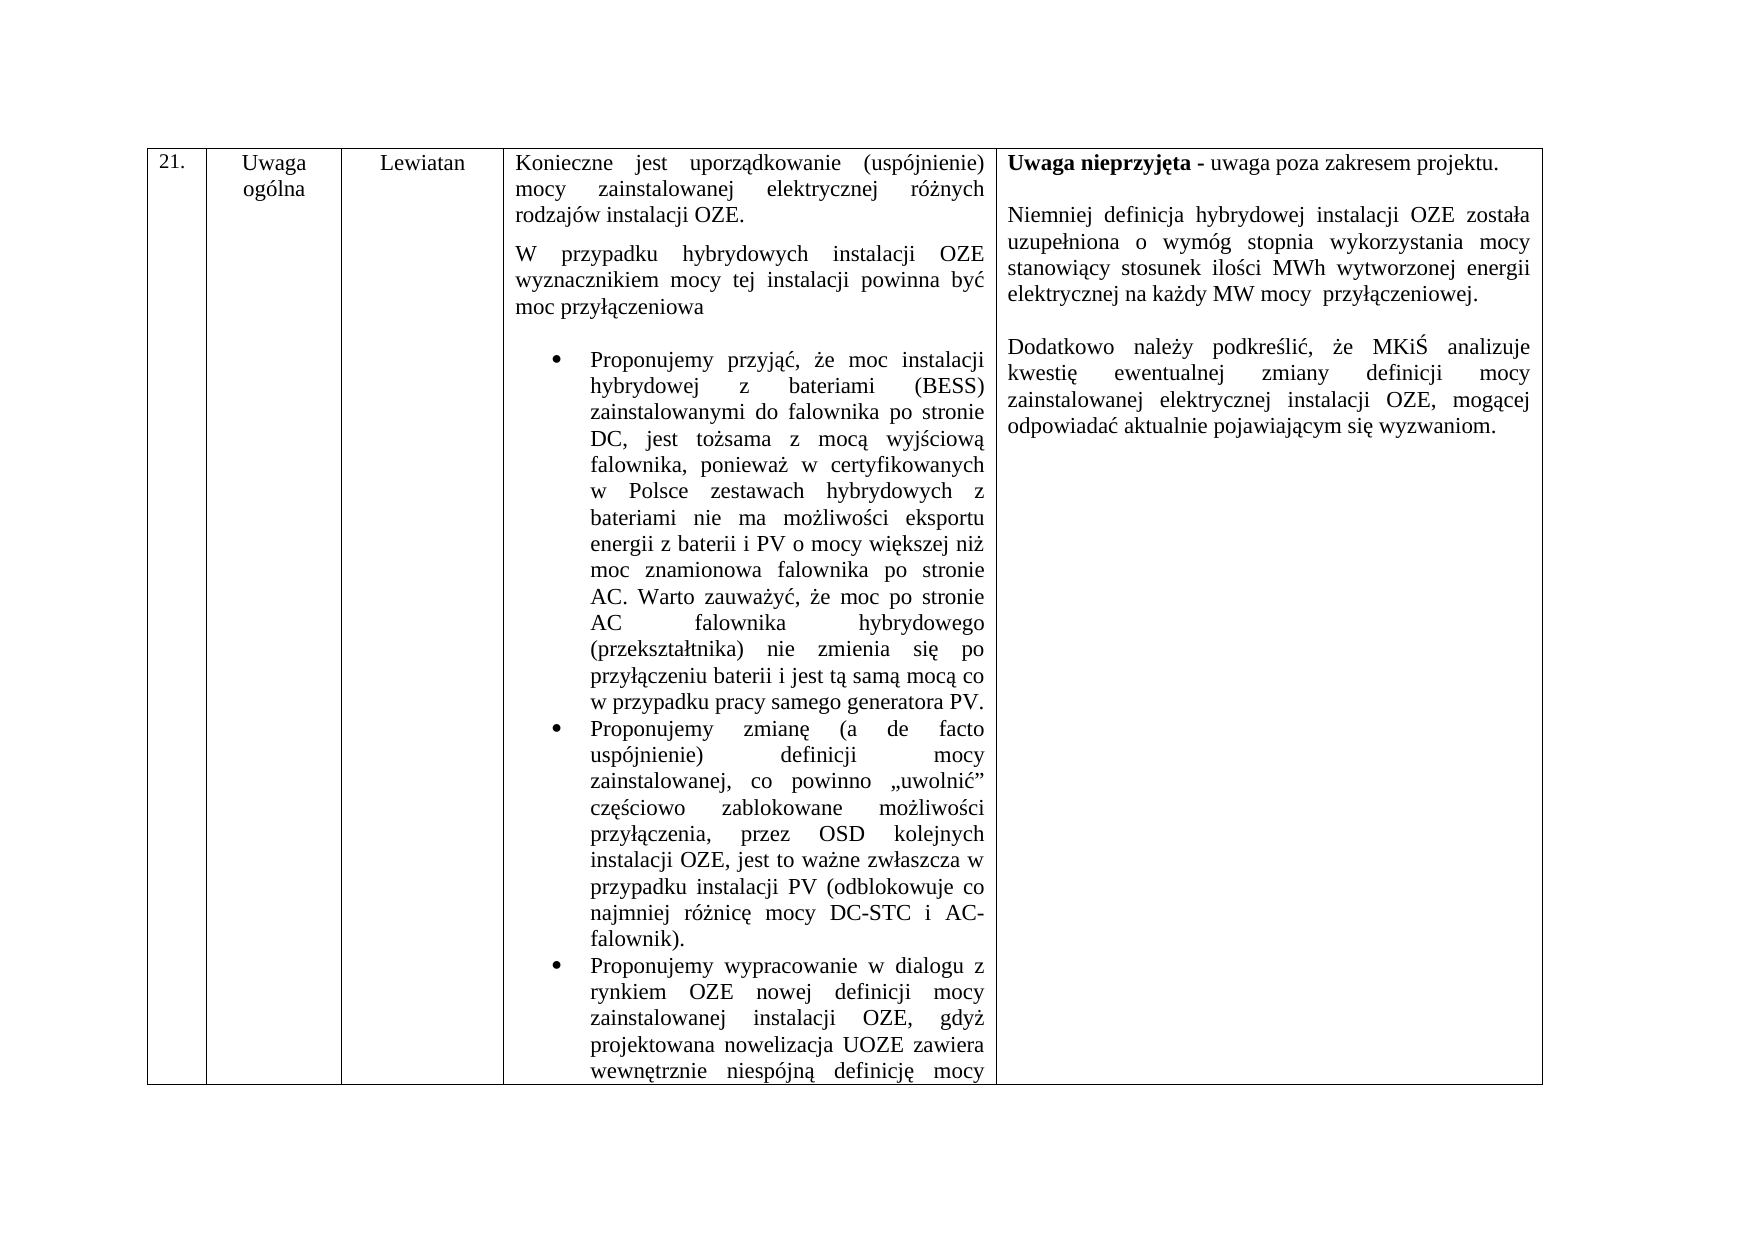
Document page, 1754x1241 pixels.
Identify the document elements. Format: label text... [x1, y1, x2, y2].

table_cell Lewiatan [342, 149, 503, 1083]
table_cell Uwaga ogólna [207, 149, 341, 1083]
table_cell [504, 149, 996, 1083]
table_cell [148, 149, 206, 1083]
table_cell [997, 149, 1542, 1083]
